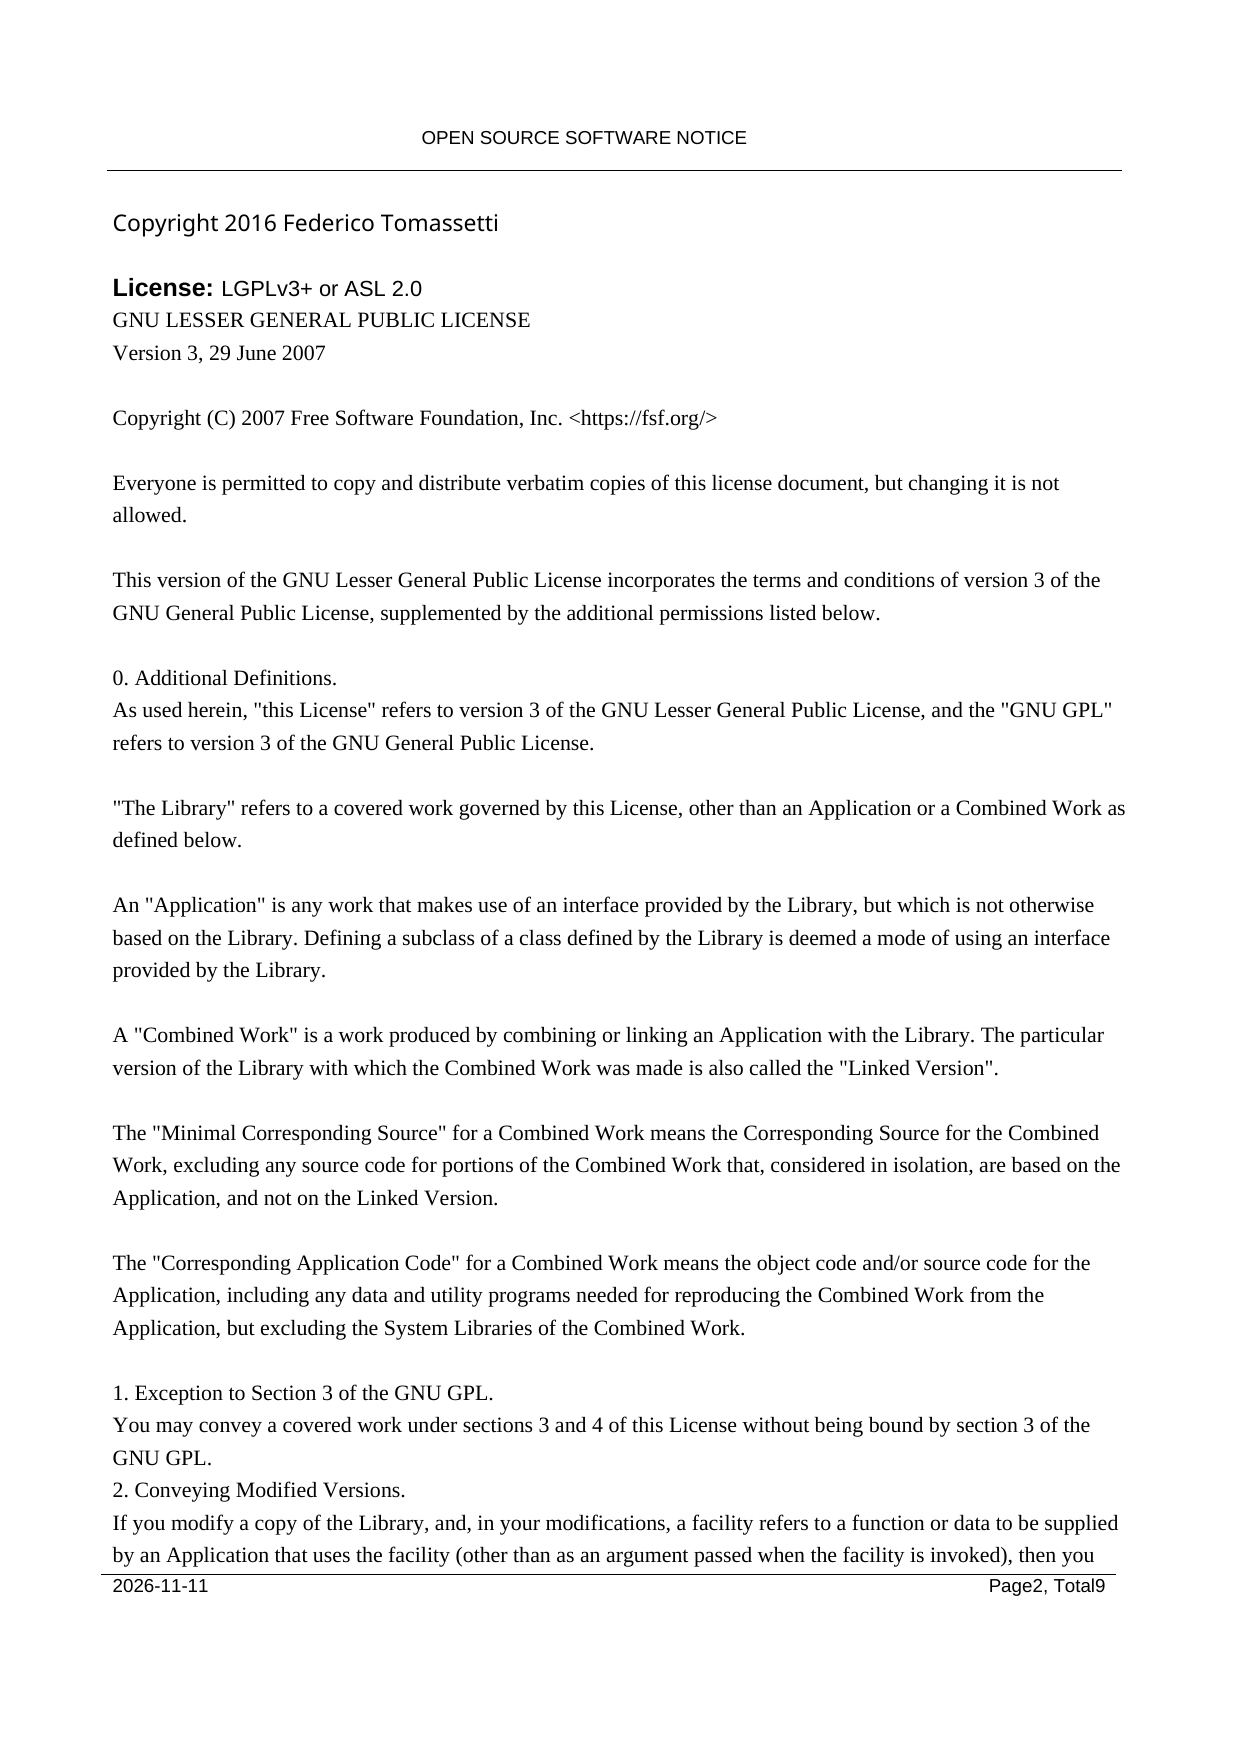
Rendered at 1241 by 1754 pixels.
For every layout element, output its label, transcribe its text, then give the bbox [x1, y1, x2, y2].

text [112, 206, 1128, 271]
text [112, 304, 1128, 1571]
text License: LGPLv3+ or ASL 2.0 [112, 271, 1128, 304]
